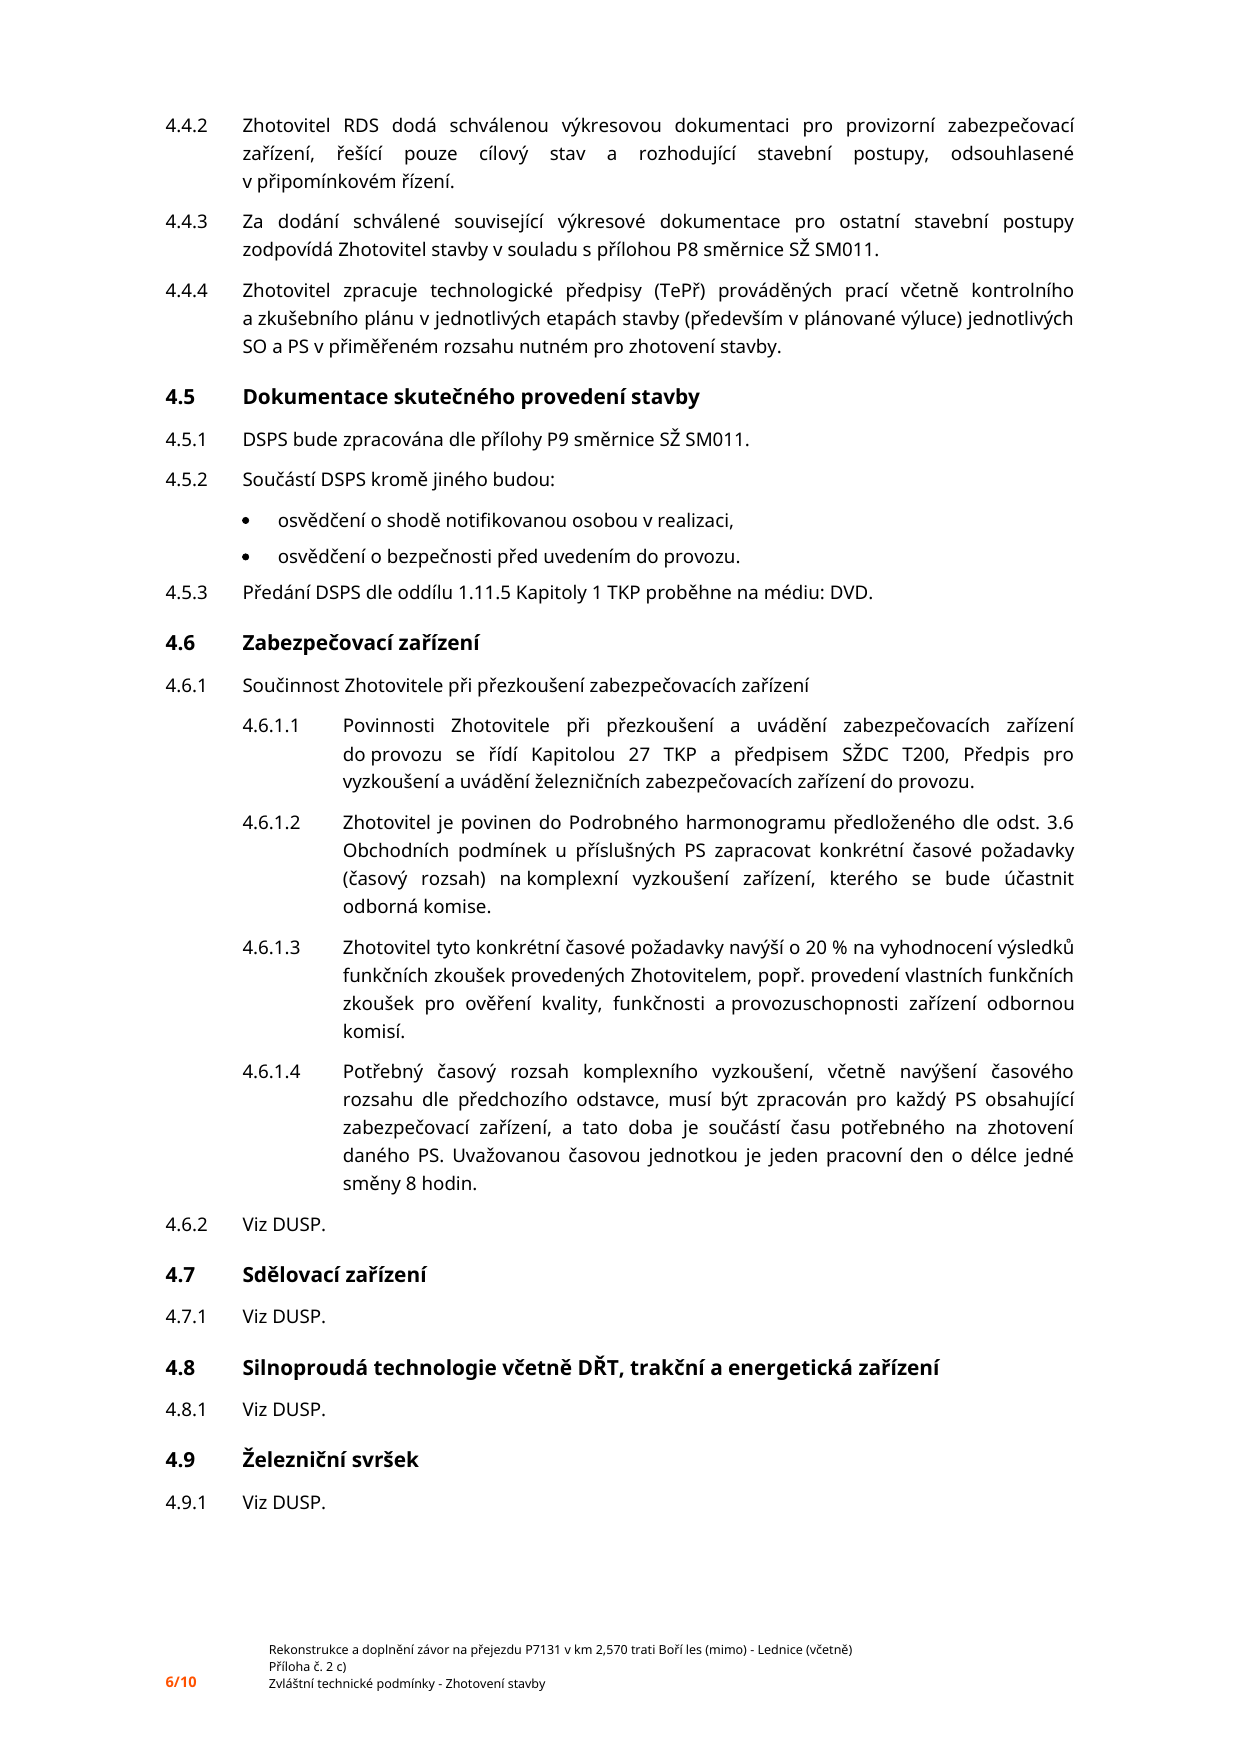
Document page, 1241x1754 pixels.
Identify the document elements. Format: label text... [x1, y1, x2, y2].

text Součástí DSPS kromě jiného budou: [165, 466, 1075, 492]
text Viz DUSP. [165, 1304, 1075, 1329]
text Zabezpečovací zařízení [165, 628, 1075, 657]
text Za dodání schválené související výkresové dokumentace pro ostatní stavební postupy zodpovídá Zhotovitel stavby v souladu s přílohou P8 směrnice SŽ SM011. [165, 209, 1075, 262]
text Zhotovitel je povinen do Podrobného harmonogramu předloženého dle odst. 3.6 Obchodních podmínek u příslušných PS zapracovat konkrétní časové požadavky (časový rozsah) na komplexní vyzkoušení zařízení, kterého se bude účastnit odborná komise. [242, 809, 1075, 919]
text Silnoproudá technologie včetně DŘT, trakční a energetická zařízení [165, 1353, 1075, 1381]
text Dokumentace skutečného provedení stavby [165, 382, 1075, 411]
text Zhotovitel tyto konkrétní časové požadavky navýší o 20 % na vyhodnocení výsledků funkčních zkoušek provedených Zhotovitelem, popř. provedení vlastních funkčních zkoušek pro ověření kvality, funkčnosti a provozuschopnosti zařízení odbornou komisí. [242, 934, 1075, 1043]
text Zhotovitel zpracuje technologické předpisy (TePř) prováděných prací včetně kontrolního a zkušebního plánu v jednotlivých etapách stavby (především v plánované výluce) jednotlivých SO a PS v přiměřeném rozsahu nutném pro zhotovení stavby. [165, 277, 1075, 359]
text Povinnosti Zhotovitele při přezkoušení a uvádění zabezpečovacích zařízení do provozu se řídí Kapitolou 27 TKP a předpisem SŽDC T200, Předpis pro vyzkoušení a uvádění železničních zabezpečovacích zařízení do provozu. [242, 713, 1075, 794]
text Viz DUSP. [165, 1211, 1075, 1237]
text Sdělovací zařízení [165, 1260, 1075, 1288]
text Součinnost Zhotovitele při přezkoušení zabezpečovacích zařízení [165, 672, 1075, 698]
text osvědčení o shodě notifikovanou osobou v realizaci, [242, 507, 1075, 532]
text Zhotovitel RDS dodá schválenou výkresovou dokumentaci pro provizorní zabezpečovací zařízení, řešící pouze cílový stav a rozhodující stavební postupy, odsouhlasené v připomínkovém řízení. [165, 112, 1075, 194]
text Železniční svršek [165, 1445, 1075, 1474]
text Viz DUSP. [165, 1396, 1075, 1422]
text Potřebný časový rozsah komplexního vyzkoušení, včetně navýšení časového rozsahu dle předchozího odstavce, musí být zpracován pro každý PS obsahující zabezpečovací zařízení, a tato doba je součástí času potřebného na zhotovení daného PS. Uvažovanou časovou jednotkou je jeden pracovní den o délce jedné směny 8 hodin. [242, 1058, 1075, 1196]
text Viz DUSP. [165, 1489, 1075, 1514]
text DSPS bude zpracována dle přílohy P9 směrnice SŽ SM011. [165, 426, 1075, 451]
text Předání DSPS dle oddílu 1.11.5 Kapitoly 1 TKP proběhne na médiu: DVD. [165, 580, 1075, 605]
text osvědčení o bezpečnosti před uvedením do provozu. [242, 543, 1075, 569]
